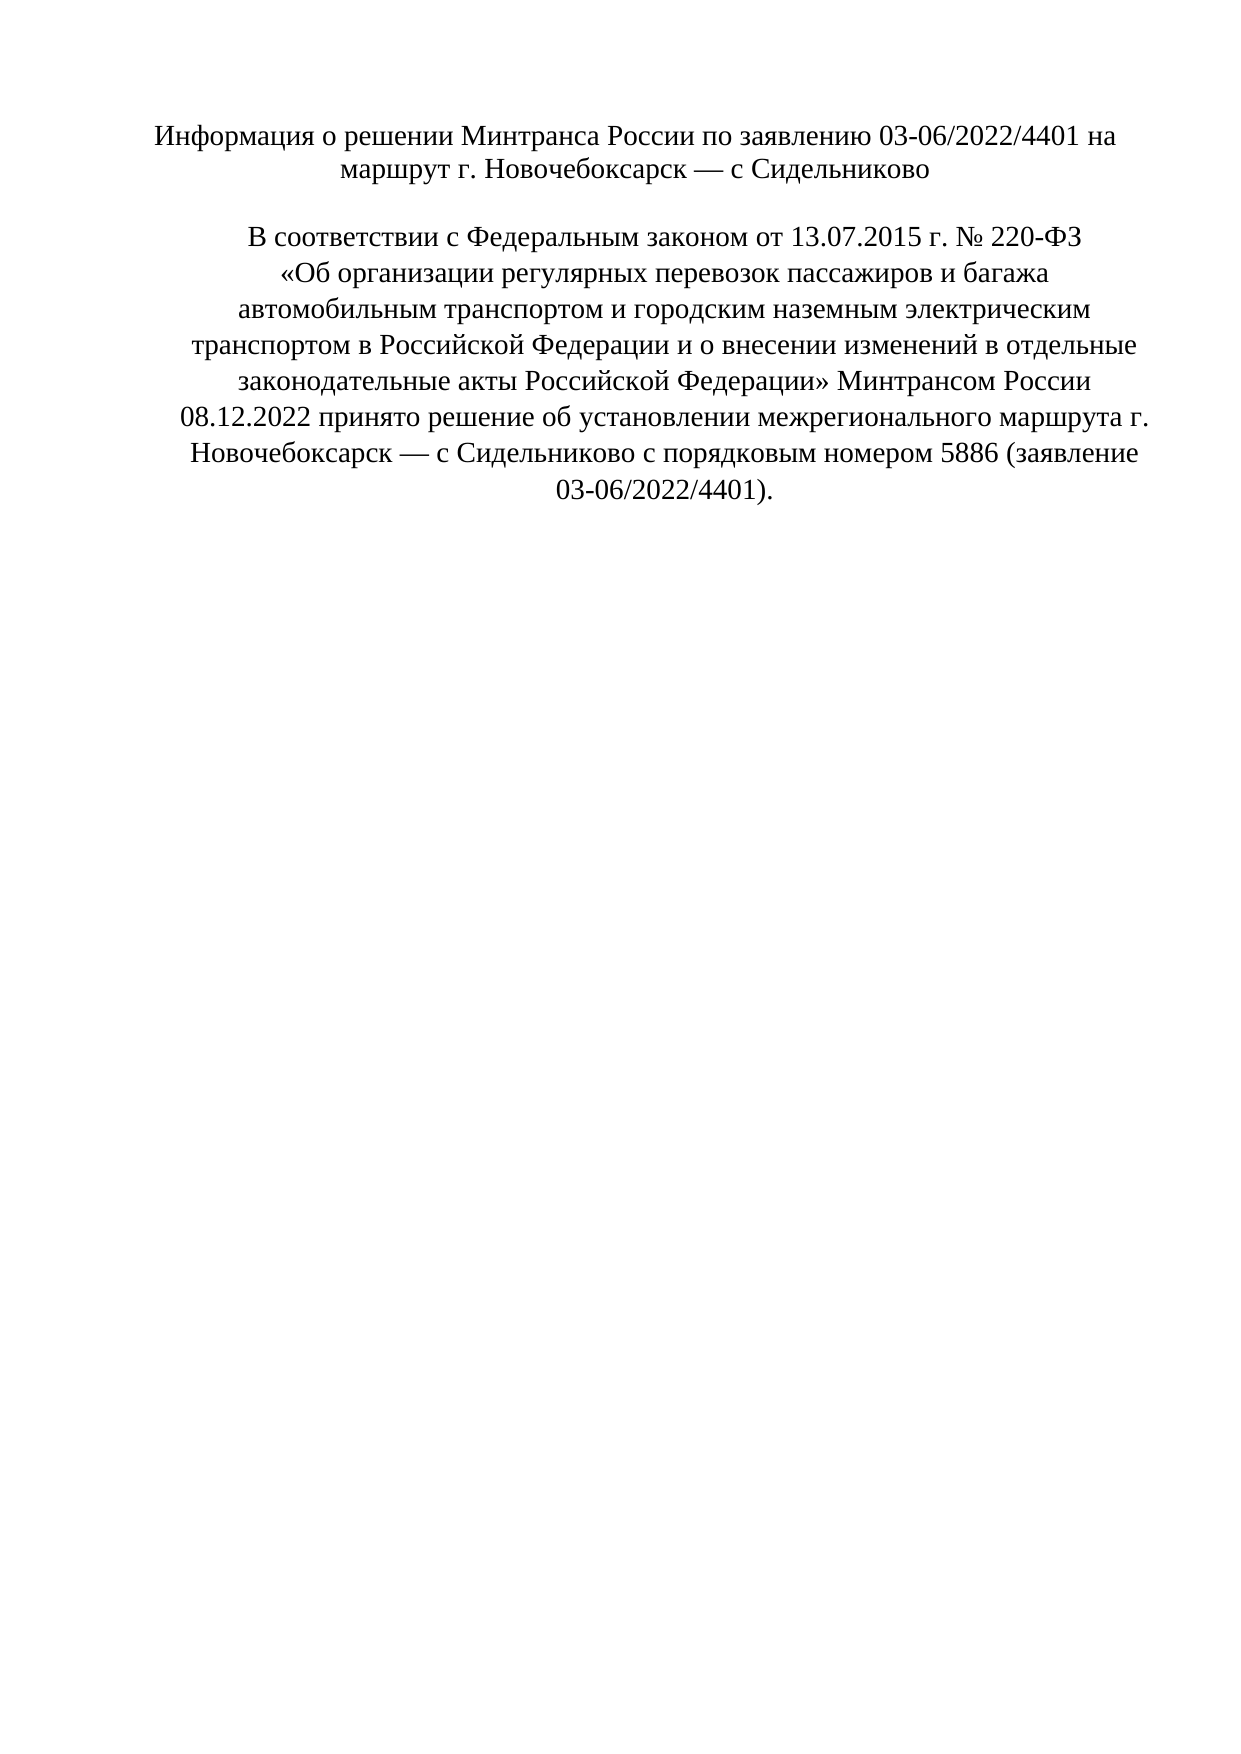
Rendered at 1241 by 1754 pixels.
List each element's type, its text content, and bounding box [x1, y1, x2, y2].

text Информация о решении Минтранса России по заявлению 03-06/2022/4401 на маршрут г. Новочебоксарск — с Сидельниково [118, 118, 1152, 185]
text В соответствии с Федеральным законом от 13.07.2015 г. № 220-ФЗ «Об организации регулярных перевозок пассажиров и багажа автомобильным транспортом и городским наземным электрическим транспортом в Российской Федерации и о внесении изменений в отдельные законодательные акты Российской Федерации» Минтрансом России 08.12.2022 принято решение об установлении межрегионального маршрута г. Новочебоксарск — с Сидельниково с порядковым номером 5886 (заявление 03-06/2022/4401). [177, 219, 1152, 505]
